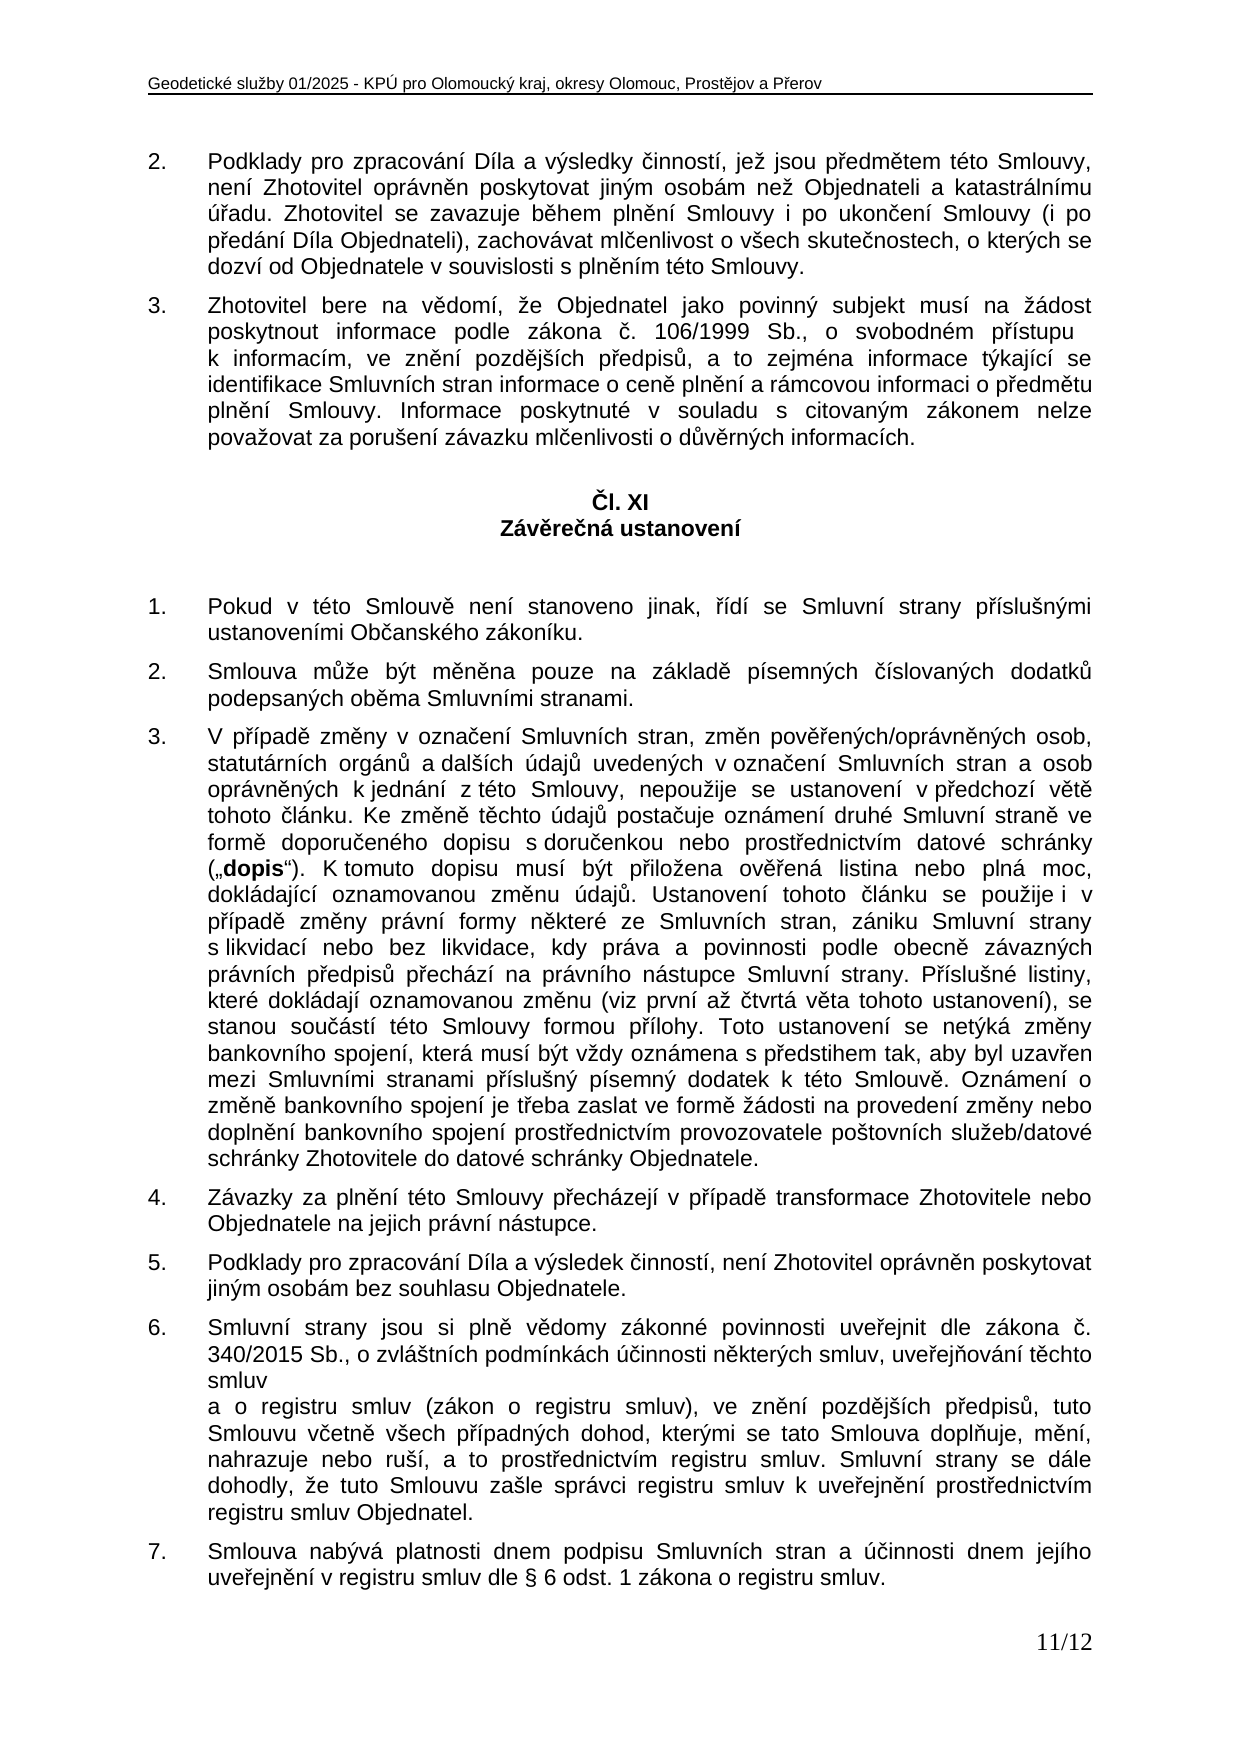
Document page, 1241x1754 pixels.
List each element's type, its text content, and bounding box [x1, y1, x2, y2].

list Závazky za plnění této Smlouvy přecházejí v případě transformace Zhotovitele nebo Objednatele na jejich právní nástupce. [148, 1184, 1093, 1237]
subtitle Závěrečná ustanovení [148, 515, 1093, 542]
list Podklady pro zpracování Díla a výsledky činností, jež jsou předmětem této Smlouvy, není Zhotovitel oprávněn poskytovat jiným osobám než Objednateli a katastrálnímu úřadu. Zhotovitel se zavazuje během plnění Smlouvy i po ukončení Smlouvy (i po předání Díla Objednateli), zachovávat mlčenlivost o všech skutečnostech, o kterých se dozví od Objednatele v souvislosti s plněním této Smlouvy. [148, 148, 1093, 279]
subtitle Čl. XI [148, 489, 1093, 515]
list Pokud v této Smlouvě není stanoveno jinak, řídí se Smluvní strany příslušnými ustanoveními Občanského zákoníku. [148, 593, 1093, 646]
list Zhotovitel bere na vědomí, že Objednatel jako povinný subjekt musí na žádost poskytnout informace podle zákona č. 106/1999 Sb., o svobodném přístupu k informacím, ve znění pozdějších předpisů, a to zejména informace týkající se identifikace Smluvních stran informace o ceně plnění a rámcovou informaci o předmětu plnění Smlouvy. Informace poskytnuté v souladu s citovaným zákonem nelze považovat za porušení závazku mlčenlivosti o důvěrných informacích. [148, 292, 1093, 450]
list Smlouva nabývá platnosti dnem podpisu Smluvních stran a účinnosti dnem jejího uveřejnění v registru smluv dle § 6 odst. 1 zákona o registru smluv. [148, 1538, 1093, 1590]
list V případě změny v označení Smluvních stran, změn pověřených/oprávněných osob, statutárních orgánů a dalších údajů uvedených v označení Smluvních stran a osob oprávněných k jednání z této Smlouvy, nepoužije se ustanovení v předchozí větě tohoto článku. Ke změně těchto údajů postačuje oznámení druhé Smluvní straně ve formě doporučeného dopisu s doručenkou nebo prostřednictvím datové schránky („dopis“). K tomuto dopisu musí být přiložena ověřená listina nebo plná moc, dokládající oznamovanou změnu údajů. Ustanovení tohoto článku se použije i v případě změny právní formy některé ze Smluvních stran, zániku Smluvní strany s likvidací nebo bez likvidace, kdy práva a povinnosti podle obecně závazných právních předpisů přechází na právního nástupce Smluvní strany. Příslušné listiny, které dokládají oznamovanou změnu (viz první až čtvrtá věta tohoto ustanovení), se stanou součástí této Smlouvy formou přílohy. Toto ustanovení se netýká změny bankovního spojení, která musí být vždy oznámena s předstihem tak, aby byl uzavřen mezi Smluvními stranami příslušný písemný dodatek k této Smlouvě. Oznámení o změně bankovního spojení je třeba zaslat ve formě žádosti na provedení změny nebo doplnění bankovního spojení prostřednictvím provozovatele poštovních služeb/datové schránky Zhotovitele do datové schránky Objednatele. [148, 723, 1093, 1171]
list Smlouva může být měněna pouze na základě písemných číslovaných dodatků podepsaných oběma Smluvními stranami. [148, 658, 1093, 711]
list Podklady pro zpracování Díla a výsledek činností, není Zhotovitel oprávněn poskytovat jiným osobám bez souhlasu Objednatele. [148, 1249, 1093, 1302]
list Smluvní strany jsou si plně vědomy zákonné povinnosti uveřejnit dle zákona č. 340/2015 Sb., o zvláštních podmínkách účinnosti některých smluv, uveřejňování těchto smluv a o registru smluv (zákon o registru smluv), ve znění pozdějších předpisů, tuto Smlouvu včetně všech případných dohod, kterými se tato Smlouva doplňuje, mění, nahrazuje nebo ruší, a to prostřednictvím registru smluv. Smluvní strany se dále dohodly, že tuto Smlouvu zašle správci registru smluv k uveřejnění prostřednictvím registru smluv Objednatel. [148, 1314, 1093, 1525]
